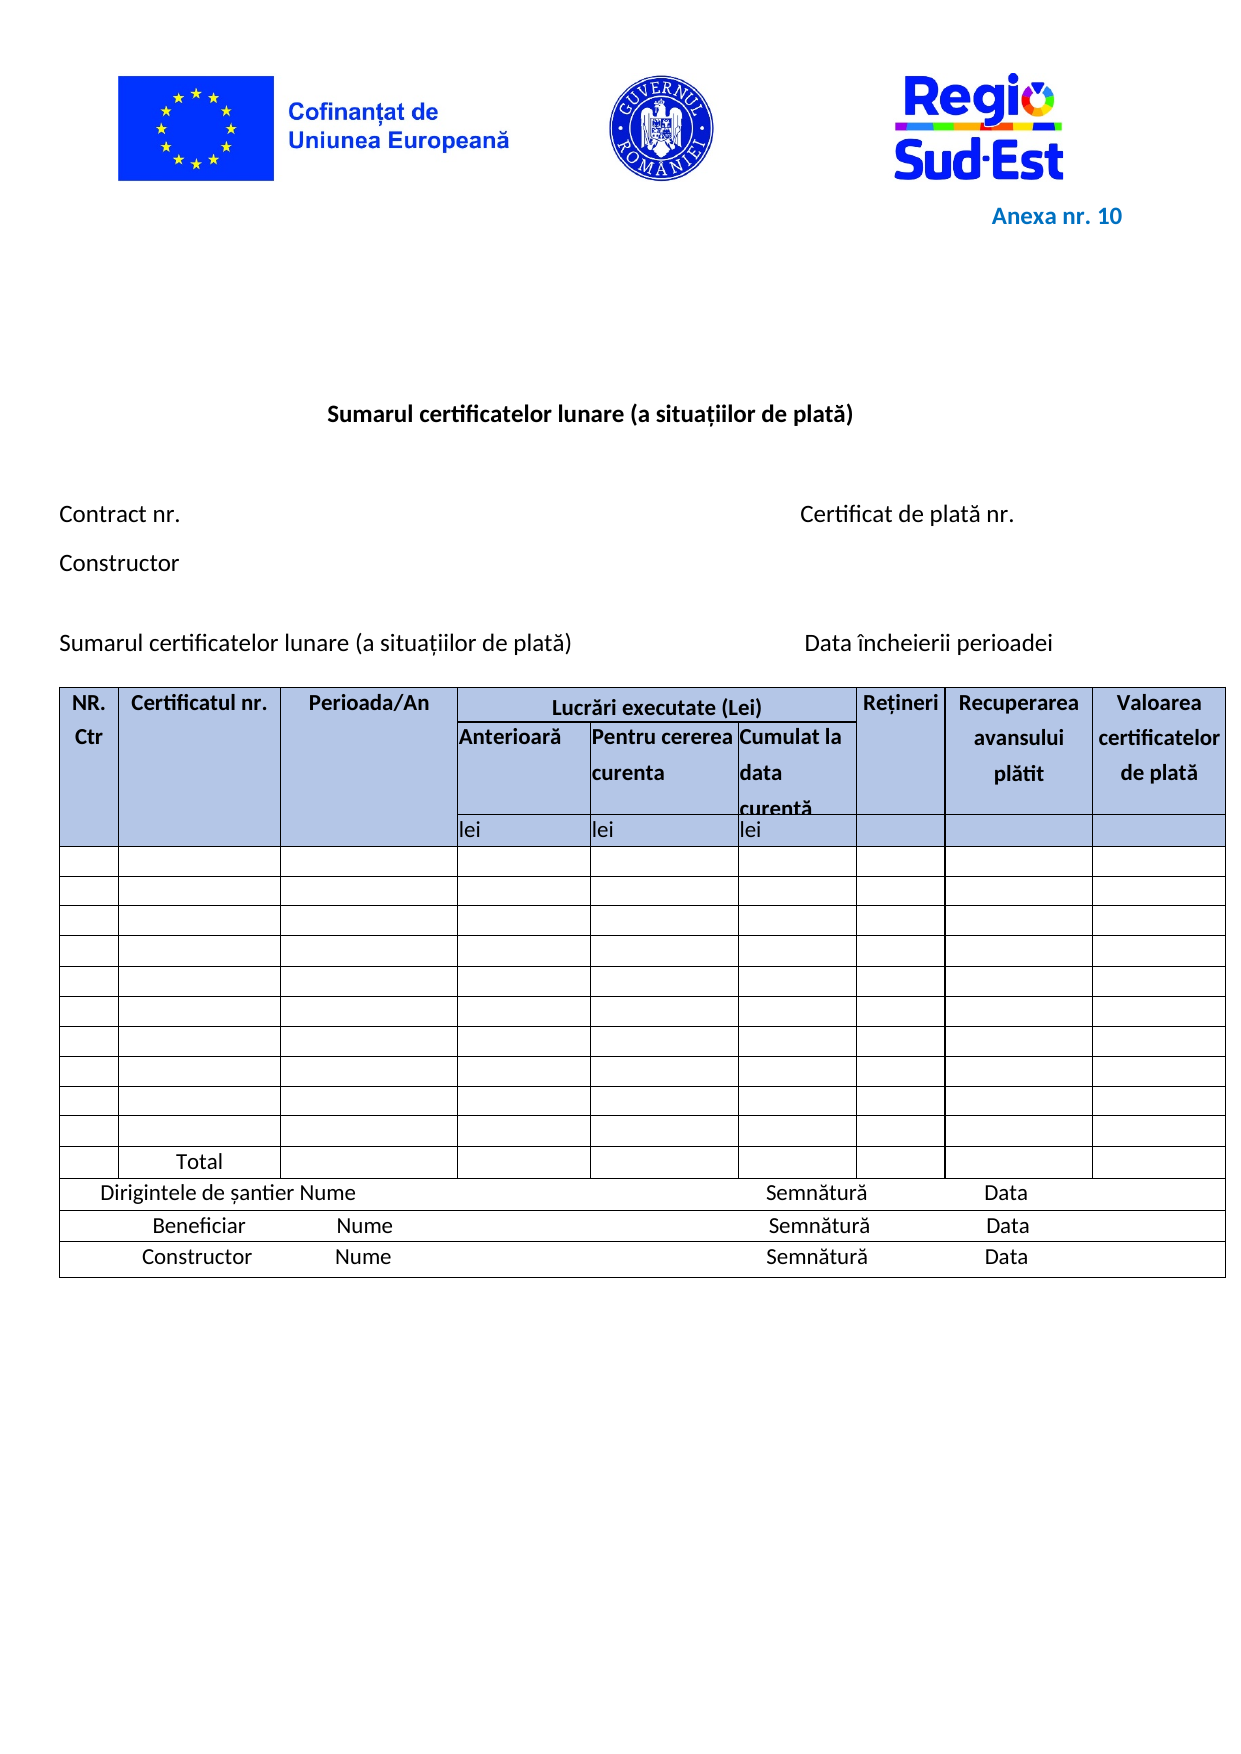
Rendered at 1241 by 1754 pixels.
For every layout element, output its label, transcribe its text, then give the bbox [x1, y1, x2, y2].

table_cell [281, 1116, 457, 1146]
table_cell [591, 847, 738, 876]
table_cell [60, 936, 118, 966]
table_cell [60, 1147, 118, 1177]
table_cell [946, 967, 1092, 996]
table_cell [60, 1116, 118, 1146]
table_cell [857, 1147, 944, 1177]
table_cell [1093, 906, 1225, 935]
table_cell [857, 1087, 944, 1115]
table_cell [946, 1116, 1092, 1146]
table_cell [60, 906, 118, 935]
table_cell [281, 877, 457, 905]
table_cell [857, 847, 944, 876]
table_header Lucrări executate (Lei) [458, 688, 856, 721]
table_cell [458, 1116, 590, 1146]
table_cell lei [591, 815, 738, 846]
table_cell [281, 1057, 457, 1086]
table_cell [946, 1147, 1092, 1177]
table_cell [591, 1147, 738, 1177]
text Sumarul certificatelor lunare (a situațiilor de plată) [59, 398, 1122, 429]
table_cell [458, 906, 590, 935]
table_cell [946, 997, 1092, 1026]
table_cell [739, 877, 856, 905]
table_cell [857, 967, 944, 996]
table_cell [119, 906, 280, 935]
table_cell [458, 967, 590, 996]
table_cell [458, 1087, 590, 1115]
table_cell [1093, 1027, 1225, 1056]
table_cell Beneficiar Nume Semnătură Data [60, 1211, 1225, 1241]
table_cell [458, 936, 590, 966]
table_cell [1093, 815, 1225, 846]
table_cell [1093, 997, 1225, 1026]
table_cell [946, 936, 1092, 966]
table_cell [946, 847, 1092, 876]
table_cell [60, 1087, 118, 1115]
table_cell [857, 1057, 944, 1086]
table_cell [119, 1057, 280, 1086]
table_cell [119, 936, 280, 966]
table_cell [591, 997, 738, 1026]
table_cell [946, 815, 1092, 846]
table_header Certificatul nr. [119, 688, 280, 846]
table_cell [857, 936, 944, 966]
table_cell [857, 997, 944, 1026]
table_cell [458, 847, 590, 876]
table_cell [946, 1057, 1092, 1086]
table_cell Cumulat la data curentă [739, 723, 856, 814]
table_cell [281, 1027, 457, 1056]
table_cell [739, 967, 856, 996]
table_cell [1093, 1057, 1225, 1086]
table_cell Total [119, 1147, 280, 1177]
table_cell [1093, 1087, 1225, 1115]
table_cell [119, 1087, 280, 1115]
table_header Rețineri [857, 688, 944, 814]
table_cell Constructor Nume Semnătură Data [60, 1242, 1225, 1277]
table_cell [458, 1147, 590, 1177]
table_cell [946, 1027, 1092, 1056]
table_cell [281, 1147, 457, 1177]
text Sumarul certificatelor lunare (a situațiilor de plată) Data încheierii perioadei [59, 627, 1122, 658]
table_cell Dirigintele de șantier Nume Semnătură Data [60, 1179, 1225, 1210]
table_cell [739, 1147, 856, 1177]
table_cell [591, 1087, 738, 1115]
table_header NR. Ctr [60, 688, 118, 846]
table_cell [591, 936, 738, 966]
table_cell Anterioară [458, 723, 590, 814]
table_cell [591, 1027, 738, 1056]
text Contract nr. Certificat de plată nr. [59, 498, 1122, 528]
table_cell [119, 877, 280, 905]
table_cell [739, 1087, 856, 1115]
table_cell [1093, 1116, 1225, 1146]
table_cell [591, 906, 738, 935]
table_header Perioada/An [281, 688, 457, 846]
table_cell [60, 847, 118, 876]
table_cell [1093, 936, 1225, 966]
table_cell [119, 847, 280, 876]
table_cell [857, 1027, 944, 1056]
table_cell [591, 967, 738, 996]
table_cell [1093, 877, 1225, 905]
table_cell [591, 1116, 738, 1146]
table_cell [458, 997, 590, 1026]
table_cell [739, 906, 856, 935]
table_cell [739, 936, 856, 966]
table_cell [857, 877, 944, 905]
table_cell lei [458, 815, 590, 846]
table_cell [458, 877, 590, 905]
table_cell [119, 967, 280, 996]
table_cell [60, 967, 118, 996]
table_cell [458, 1057, 590, 1086]
table_cell [281, 1087, 457, 1115]
table_cell [1093, 967, 1225, 996]
table_header Valoarea certificatelor de plată [1093, 688, 1225, 814]
text Constructor [59, 547, 1122, 578]
table_cell lei [739, 815, 856, 846]
table_cell [857, 815, 944, 846]
table_cell [119, 1027, 280, 1056]
picture [118, 73, 1064, 182]
table_cell [1093, 847, 1225, 876]
table_cell [739, 1027, 856, 1056]
table_cell [739, 847, 856, 876]
table_cell [857, 1116, 944, 1146]
table_cell [591, 877, 738, 905]
table_cell [281, 847, 457, 876]
table_cell [946, 877, 1092, 905]
table_header Recuperarea avansului plătit [946, 688, 1092, 814]
table_cell [281, 906, 457, 935]
table_cell [739, 1057, 856, 1086]
table_cell Pentru cererea curenta [591, 723, 738, 814]
table_cell [946, 906, 1092, 935]
table_cell [281, 936, 457, 966]
table_cell [281, 997, 457, 1026]
table_cell [857, 906, 944, 935]
table_cell [591, 1057, 738, 1086]
table_cell [739, 1116, 856, 1146]
table_cell [60, 1027, 118, 1056]
table_cell [946, 1087, 1092, 1115]
table_cell [1093, 1147, 1225, 1177]
table_cell [60, 997, 118, 1026]
table_cell [739, 997, 856, 1026]
table_cell [60, 1057, 118, 1086]
text Anexa nr. 10 [59, 200, 1122, 231]
table_cell [119, 1116, 280, 1146]
table_cell [458, 1027, 590, 1056]
table_cell [281, 967, 457, 996]
table_cell [60, 877, 118, 905]
table_cell [119, 997, 280, 1026]
